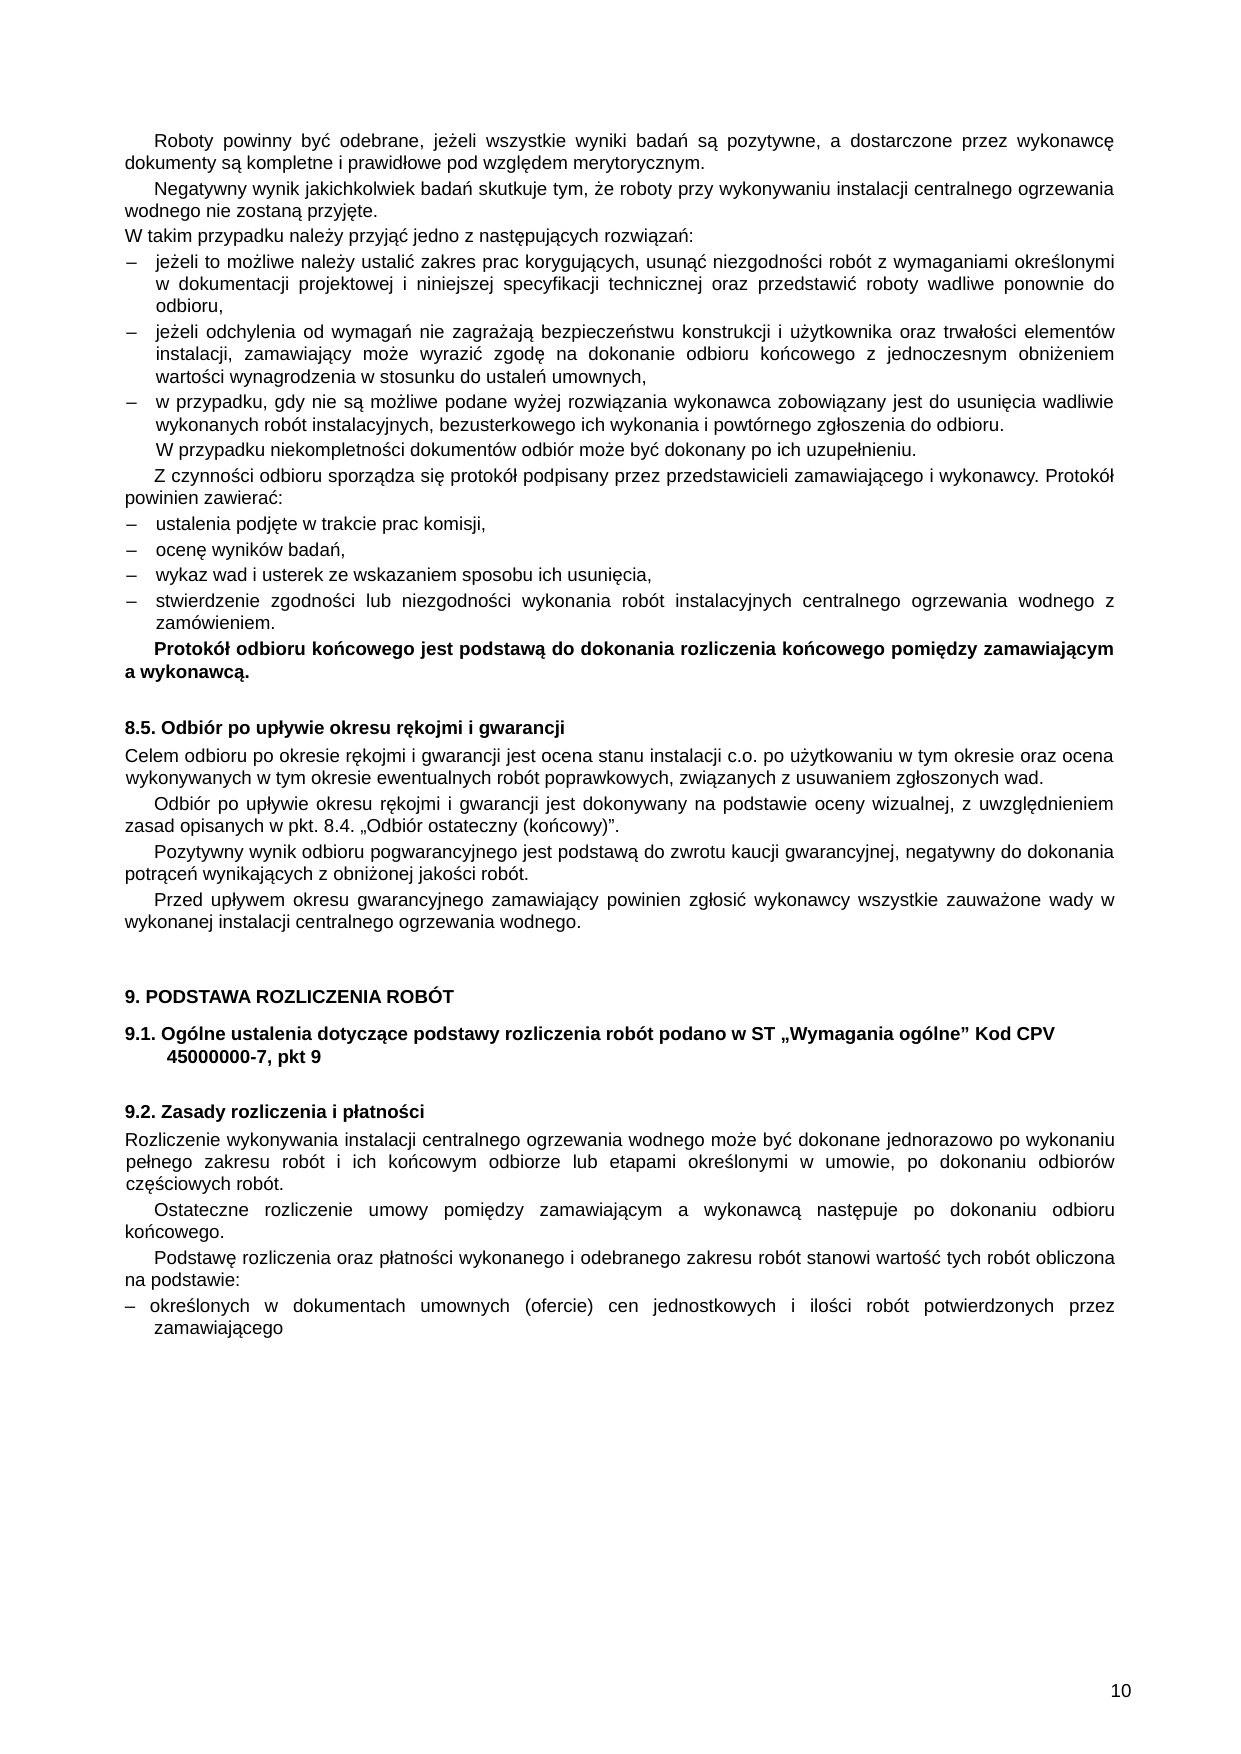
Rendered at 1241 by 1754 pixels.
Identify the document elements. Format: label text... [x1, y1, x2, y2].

text W takim przypadku należy przyjąć jedno z następujących rozwiązań: [124, 225, 1115, 247]
subtitle 8.5. Odbiór po upływie okresu rękojmi i gwarancji [124, 717, 1115, 739]
list w przypadku, gdy nie są możliwe podane wyżej rozwiązania wykonawca zobowiązany jest do usunięcia wadliwie wykonanych robót instalacyjnych, bezusterkowego ich wykonania i powtórnego zgłoszenia do odbioru. [126, 391, 1115, 435]
list jeżeli to możliwe należy ustalić zakres prac korygujących, usunąć niezgodności robót z wymaganiami określonymi w dokumentacji projektowej i niniejszej specyfikacji technicznej oraz przedstawić roboty wadliwe ponownie do odbioru, [126, 251, 1115, 317]
text 9.1. Ogólne ustalenia dotyczące podstawy rozliczenia robót podano w ST „Wymagania ogólne” Kod CPV [124, 1023, 1115, 1044]
text Roboty powinny być odebrane, jeżeli wszystkie wyniki badań są pozytywne, a dostarczone przez wykonawcę dokumenty są kompletne i prawidłowe pod względem merytorycznym. [124, 129, 1115, 173]
subtitle 9. PODSTAWA ROZLICZENIA ROBÓT [124, 986, 1115, 1007]
list wykaz wad i usterek ze wskazaniem sposobu ich usunięcia, [126, 564, 1115, 586]
text W przypadku niekompletności dokumentów odbiór może być dokonany po ich uzupełnieniu. [156, 439, 1115, 461]
text Podstawę rozliczenia oraz płatności wykonanego i odebranego zakresu robót stanowi wartość tych robót obliczona na podstawie: [124, 1247, 1115, 1291]
text Rozliczenie wykonywania instalacji centralnego ogrzewania wodnego może być dokonane jednorazowo po wykonaniu pełnego zakresu robót i ich końcowym odbiorze lub etapami określonymi w umowie, po dokonaniu odbiorów częściowych robót. [124, 1129, 1115, 1195]
text Negatywny wynik jakichkolwiek badań skutkuje tym, że roboty przy wykonywaniu instalacji centralnego ogrzewania wodnego nie zostaną przyjęte. [124, 177, 1115, 221]
subtitle 9.2. Zasady rozliczenia i płatności [124, 1101, 1115, 1123]
text Z czynności odbioru sporządza się protokół podpisany przez przedstawicieli zamawiającego i wykonawcy. Protokół powinien zawierać: [124, 465, 1115, 508]
list ustalenia podjęte w trakcie prac komisji, [126, 513, 1115, 534]
text Przed upływem okresu gwarancyjnego zamawiający powinien zgłosić wykonawcy wszystkie zauważone wady w wykonanej instalacji centralnego ogrzewania wodnego. [124, 889, 1115, 932]
text Protokół odbioru końcowego jest podstawą do dokonania rozliczenia końcowego pomiędzy zamawiającym a wykonawcą. [124, 638, 1115, 683]
list stwierdzenie zgodności lub niezgodności wykonania robót instalacyjnych centralnego ogrzewania wodnego z zamówieniem. [126, 590, 1115, 634]
list ocenę wyników badań, [126, 538, 1115, 560]
text Ostateczne rozliczenie umowy pomiędzy zamawiającym a wykonawcą następuje po dokonaniu odbioru końcowego. [124, 1199, 1115, 1243]
text Pozytywny wynik odbioru pogwarancyjnego jest podstawą do zwrotu kaucji gwarancyjnej, negatywny do dokonania potrąceń wynikających z obniżonej jakości robót. [124, 841, 1115, 884]
text Odbiór po upływie okresu rękojmi i gwarancji jest dokonywany na podstawie oceny wizualnej, z uwzględnieniem zasad opisanych w pkt. 8.4. „Odbiór ostateczny (końcowy)”. [124, 793, 1115, 837]
text – określonych w dokumentach umownych (ofercie) cen jednostkowych i ilości robót potwierdzonych przez zamawiającego [124, 1295, 1115, 1338]
list jeżeli odchylenia od wymagań nie zagrażają bezpieczeństwu konstrukcji i użytkownika oraz trwałości elementów instalacji, zamawiający może wyrazić zgodę na dokonanie odbioru końcowego z jednoczesnym obniżeniem wartości wynagrodzenia w stosunku do ustaleń umownych, [126, 321, 1115, 387]
subtitle 45000000-7, pkt 9 [167, 1046, 1115, 1068]
text Celem odbioru po okresie rękojmi i gwarancji jest ocena stanu instalacji c.o. po użytkowaniu w tym okresie oraz ocena wykonywanych w tym okresie ewentualnych robót poprawkowych, związanych z usuwaniem zgłoszonych wad. [124, 745, 1115, 789]
